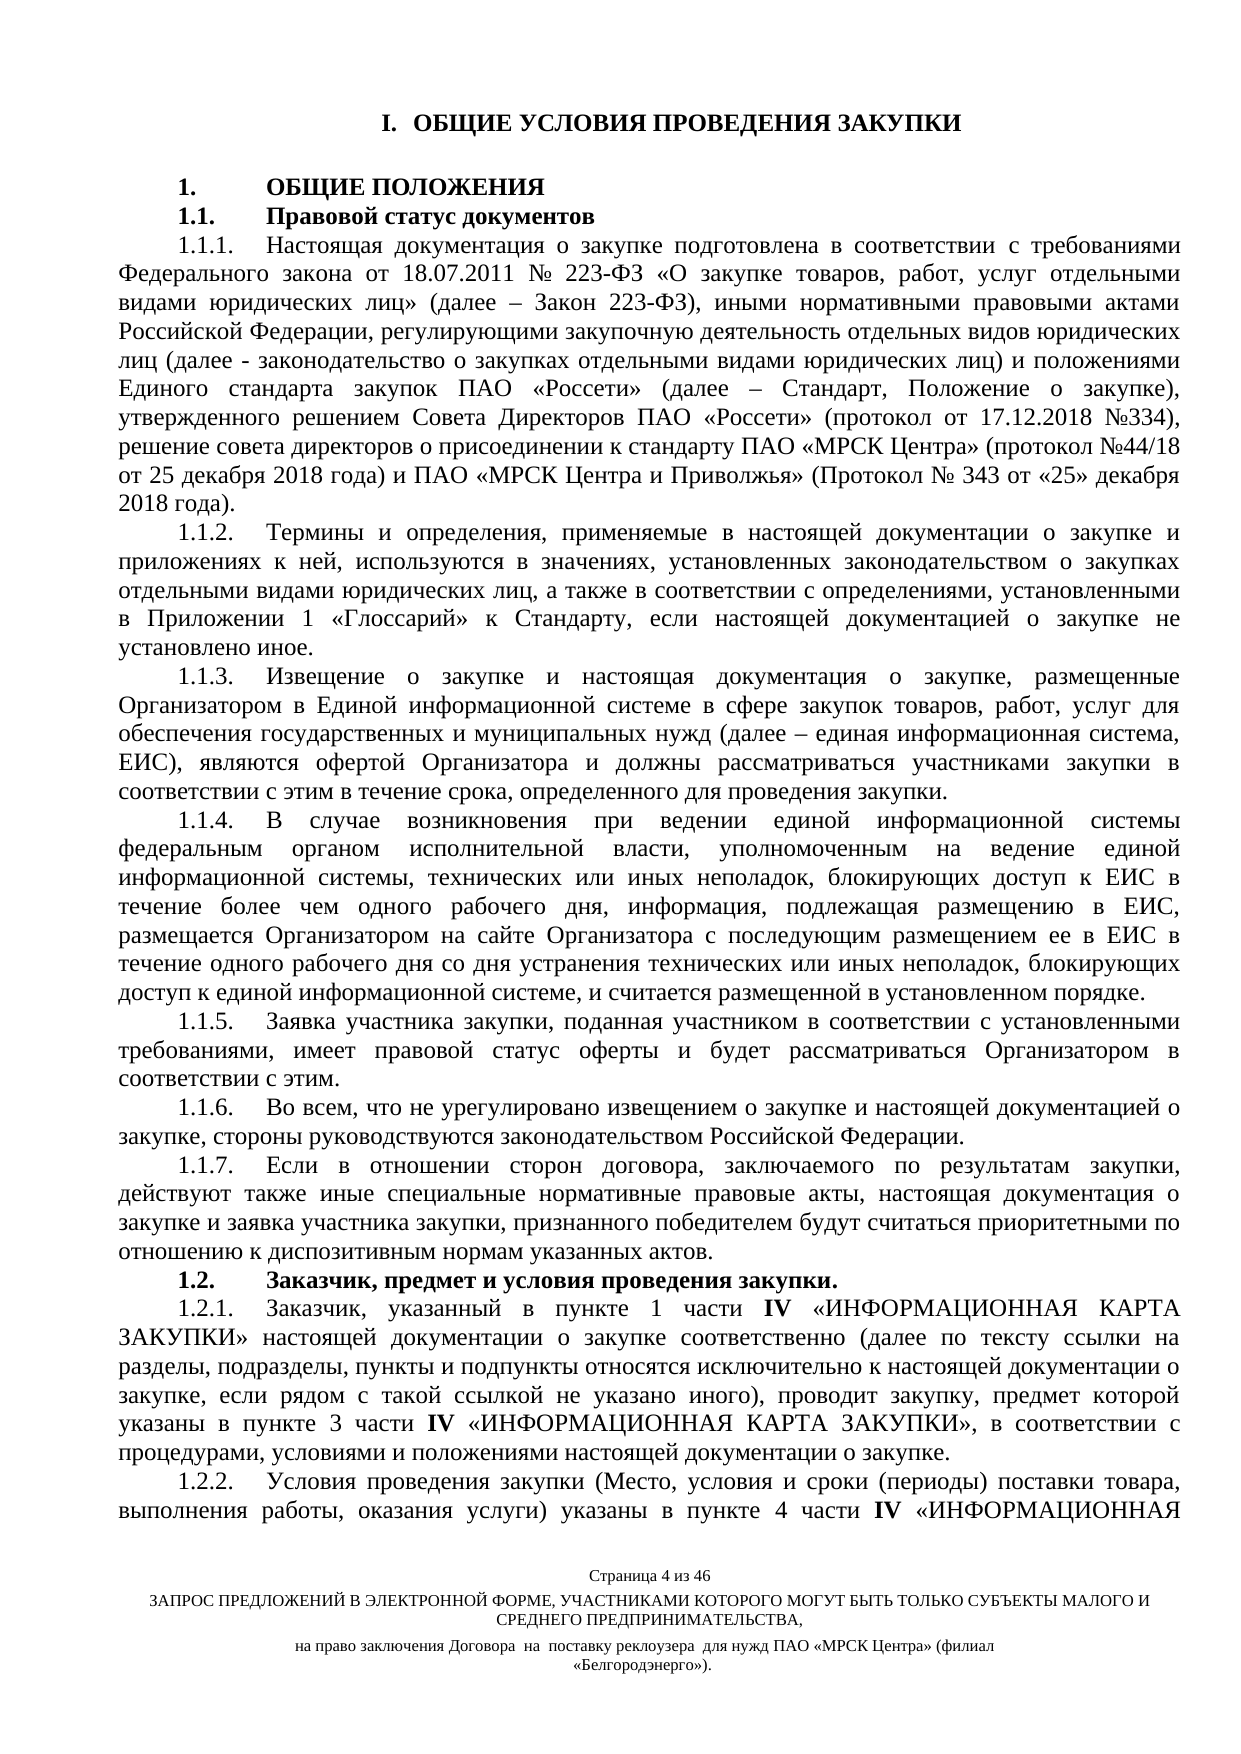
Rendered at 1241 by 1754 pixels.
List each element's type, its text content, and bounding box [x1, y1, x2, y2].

list Настоящая документация о закупке подготовлена в соответствии с требованиями Федерального закона от 18.07.2011 № 223-ФЗ «О закупке товаров, работ, услуг отдельными видами юридических лиц» (далее – Закон 223-ФЗ), иными нормативными правовыми актами Российской Федерации, регулирующими закупочную деятельность отдельных видов юридических лиц (далее - законодательство о закупках отдельными видами юридических лиц) и положениями Единого стандарта закупок ПАО «Россети» (далее – Стандарт, Положение о закупке), утвержденного решением Совета Директоров ПАО «Россети» (протокол от 17.12.2018 №334), решение совета директоров о присоединении к стандарту ПАО «МРСК Центра» (протокол №44/18 от 25 декабря 2018 года) и ПАО «МРСК Центра и Приволжья» (Протокол № 343 от «25» декабря 2018 года). [118, 230, 1181, 517]
list Заявка участника закупки, поданная участником в соответствии с установленными требованиями, имеет правовой статус оферты и будет рассматриваться Организатором в соответствии с этим. [118, 1006, 1181, 1092]
subtitle Заказчик, указанный в пункте 1 части IV «ИНФОРМАЦИОННАЯ КАРТА ЗАКУПКИ» настоящей документации о закупке соответственно (далее по тексту ссылки на разделы, подразделы, пункты и подпункты относятся исключительно к настоящей документации о закупке, если рядом с такой ссылкой не указано иного), проводит закупку, предмет которой указаны в пункте 3 части IV «ИНФОРМАЦИОННАЯ КАРТА ЗАКУПКИ», в соответствии с процедурами, условиями и положениями настоящей документации о закупке. [118, 1293, 1181, 1466]
subtitle ОБЩИЕ УСЛОВИЯ ПРОВЕДЕНИЯ закупки [118, 108, 1181, 137]
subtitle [118, 1466, 1181, 1523]
subtitle Правовой статус документов [118, 201, 1181, 230]
list Если в отношении сторон договора, заключаемого по результатам закупки, действуют также иные специальные нормативные правовые акты, настоящая документация о закупке и заявка участника закупки, признанного победителем будут считаться приоритетными по отношению к диспозитивным нормам указанных актов. [118, 1150, 1181, 1265]
list Во всем, что не урегулировано извещением о закупке и настоящей документацией о закупке, стороны руководствуются законодательством Российской Федерации. [118, 1092, 1181, 1150]
subtitle Заказчик, предмет и условия проведения закупки. [118, 1265, 1181, 1293]
list Извещение о закупке и настоящая документация о закупке, размещенные Организатором в Единой информационной системе в сфере закупок товаров, работ, услуг для обеспечения государственных и муниципальных нужд (далее – единая информационная система, ЕИС), являются офертой Организатора и должны рассматриваться участниками закупки в соответствии с этим в течение срока, определенного для проведения закупки. [118, 661, 1181, 805]
list В случае возникновения при ведении единой информационной системы федеральным органом исполнительной власти, уполномоченным на ведение единой информационной системы, технических или иных неполадок, блокирующих доступ к ЕИС в течение более чем одного рабочего дня, информация, подлежащая размещению в ЕИС, размещается Организатором на сайте Организатора с последующим размещением ее в ЕИС в течение одного рабочего дня со дня устранения технических или иных неполадок, блокирующих доступ к единой информационной системе, и считается размещенной в установленном порядке. [118, 805, 1181, 1006]
list Термины и определения, применяемые в настоящей документации о закупке и приложениях к ней, используются в значениях, установленных законодательством о закупках отдельными видами юридических лиц, а также в соответствии с определениями, установленными в Приложении 1 «Глоссарий» к Стандарту, если настоящей документацией о закупке не установлено иное. [118, 517, 1181, 661]
subtitle ОБЩИЕ ПОЛОЖЕНИЯ [118, 172, 1181, 201]
